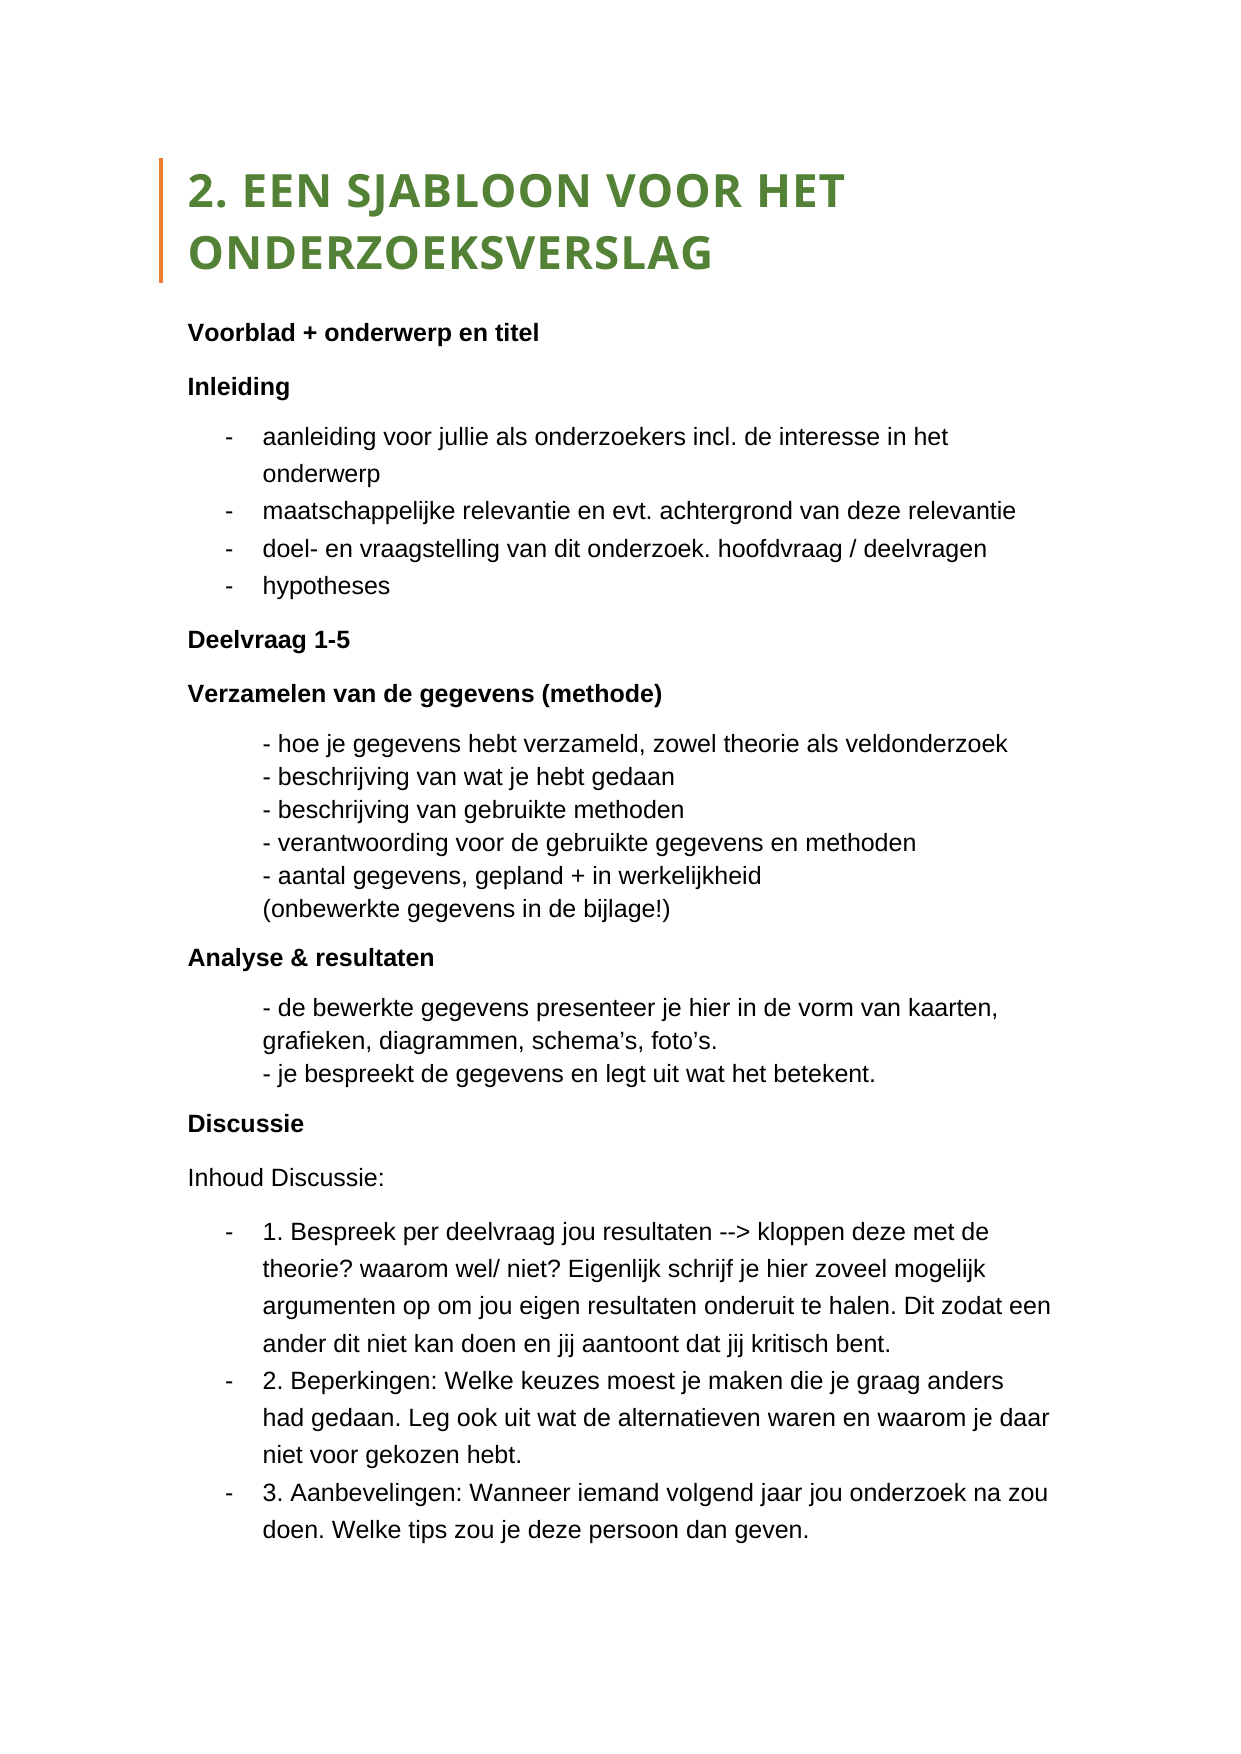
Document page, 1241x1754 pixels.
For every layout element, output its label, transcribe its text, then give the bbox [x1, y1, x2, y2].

subtitle 2. Een sjabloon voor het onderzoeksverslag [163, 158, 1053, 283]
text - de bewerkte gegevens presenteer je hier in de vorm van kaarten, grafieken, diagrammen, schema’s, foto’s. - je bespreekt de gegevens en legt uit wat het betekent. [262, 993, 1053, 1088]
text Discussie [187, 1109, 1053, 1137]
text Deelvraag 1-5 [187, 625, 1053, 654]
list 3. Aanbevelingen: Wanneer iemand volgend jaar jou onderzoek na zou doen. Welke tips zou je deze persoon dan geven. [225, 1478, 1053, 1544]
list 1. Bespreek per deelvraag jou resultaten --> kloppen deze met de theorie? waarom wel/ niet? Eigenlijk schrijf je hier zoveel mogelijk argumenten op om jou eigen resultaten onderuit te halen. Dit zodat een ander dit niet kan doen en jij aantoont dat jij kritisch bent. [225, 1217, 1053, 1357]
list aanleiding voor jullie als onderzoekers incl. de interesse in het onderwerp [225, 422, 1053, 488]
text - hoe je gegevens hebt verzameld, zowel theorie als veldonderzoek - beschrijving van wat je hebt gedaan - beschrijving van gebruikte methoden - verantwoording voor de gebruikte gegevens en methoden - aantal gegevens, gepland + in werkelijkheid (onbewerkte gegevens in de bijlage!) [262, 728, 1053, 922]
text Analyse & resultaten [187, 943, 1053, 972]
list hypotheses [225, 571, 1053, 600]
text Inhoud Discussie: [187, 1163, 1053, 1191]
list doel- en vraagstelling van dit onderzoek. hoofdvraag / deelvragen [225, 534, 1053, 562]
text Voorblad + onderwerp en titel [187, 318, 1053, 347]
list maatschappelijke relevantie en evt. achtergrond van deze relevantie [225, 496, 1053, 525]
list 2. Beperkingen: Welke keuzes moest je maken die je graag anders had gedaan. Leg ook uit wat de alternatieven waren en waarom je daar niet voor gekozen hebt. [225, 1366, 1053, 1469]
text Inleiding [187, 372, 1053, 401]
text Verzamelen van de gegevens (methode) [187, 679, 1053, 708]
